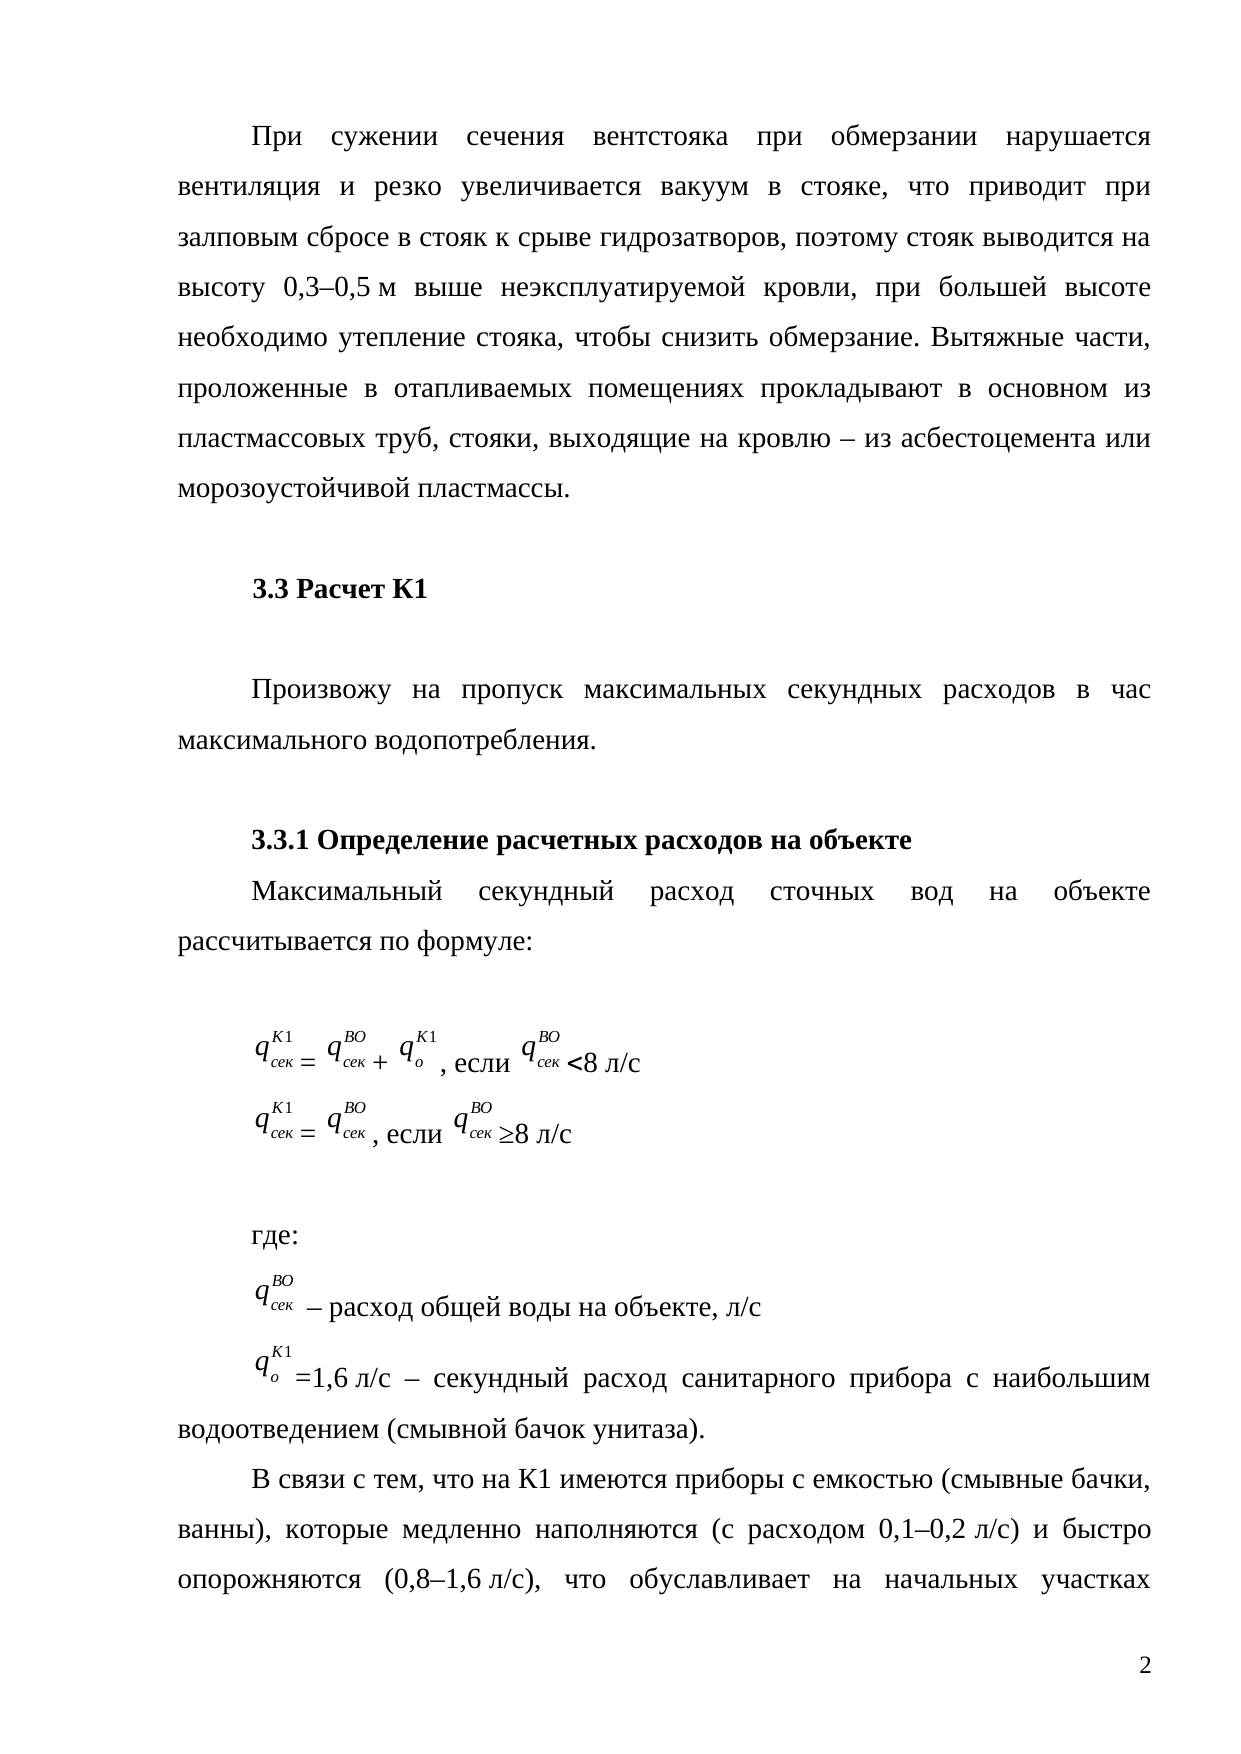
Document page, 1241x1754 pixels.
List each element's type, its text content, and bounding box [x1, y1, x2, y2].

text где: [177, 1217, 1152, 1251]
text 3.3 Расчет К1 [177, 571, 1152, 604]
text Произвожу на пропуск максимальных секундных расходов в час максимального водопотребления. [177, 672, 1152, 755]
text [177, 1461, 1152, 1595]
text =1,6 л/с – секундный расход санитарного прибора с наибольшим водоотведением (смывной бачок унитаза). [177, 1339, 1152, 1444]
text = + , если 8 л/с [177, 1024, 1152, 1079]
text Максимальный секундный расход сточных вод на объекте рассчитывается по формуле: [177, 873, 1152, 957]
text При сужении сечения вентстояка при обмерзании нарушается вентиляция и резко увеличивается вакуум в стояке, что приводит при залповым сбросе в стояк к срыве гидрозатворов, поэтому стояк выводится на высоту 0,3–0,5 м выше неэксплуатируемой кровли, при большей высоте необходимо утепление стояка, чтобы снизить обмерзание. Вытяжные части, проложенные в отапливаемых помещениях прокладывают в основном из пластмассовых труб, стояки, выходящие на кровлю – из асбестоцемента или морозоустойчивой пластмассы. [177, 118, 1152, 504]
text – расход общей воды на объекте, л/с [177, 1268, 1152, 1322]
text 3.3.1 Определение расчетных расходов на объекте [177, 822, 1152, 856]
text = , если ≥8 л/с [177, 1095, 1152, 1150]
